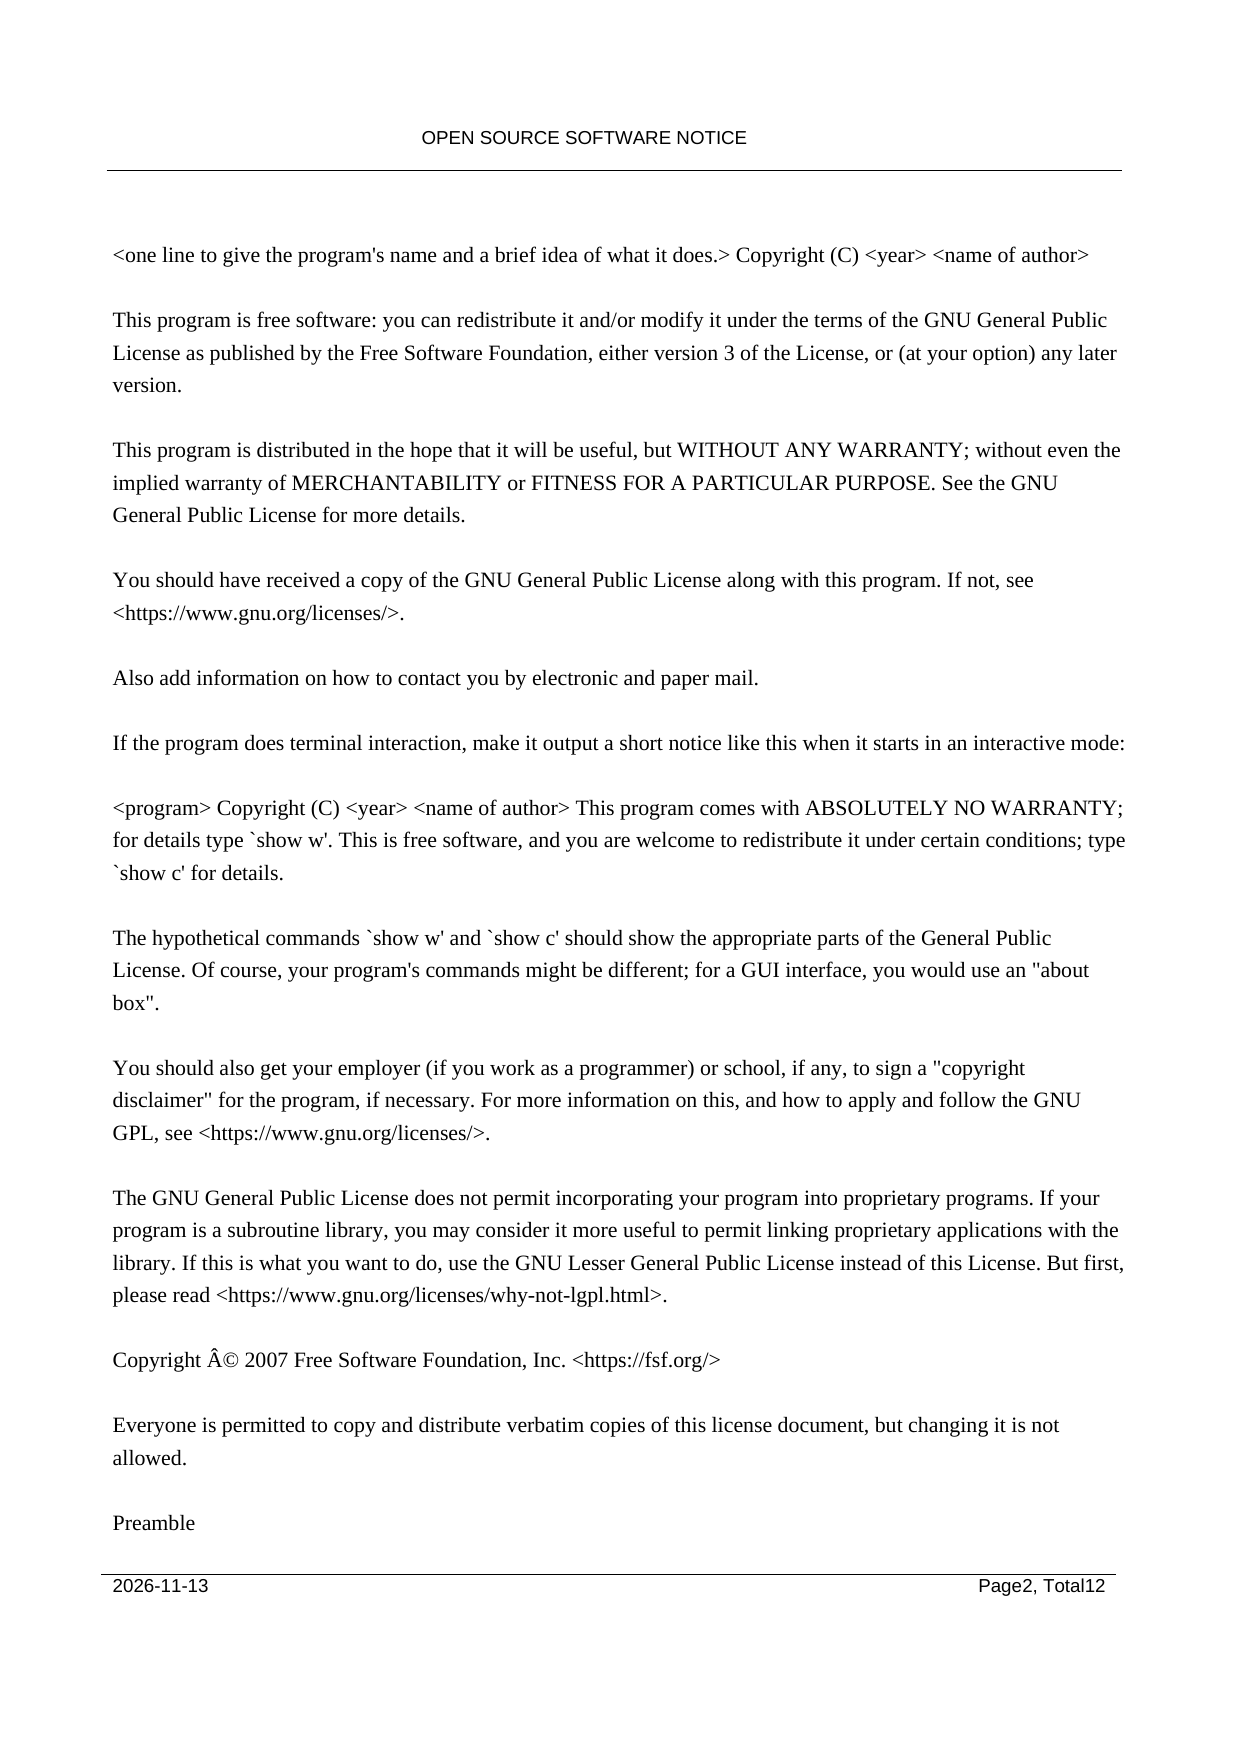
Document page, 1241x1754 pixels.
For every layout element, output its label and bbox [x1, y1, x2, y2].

text [112, 206, 1128, 1539]
